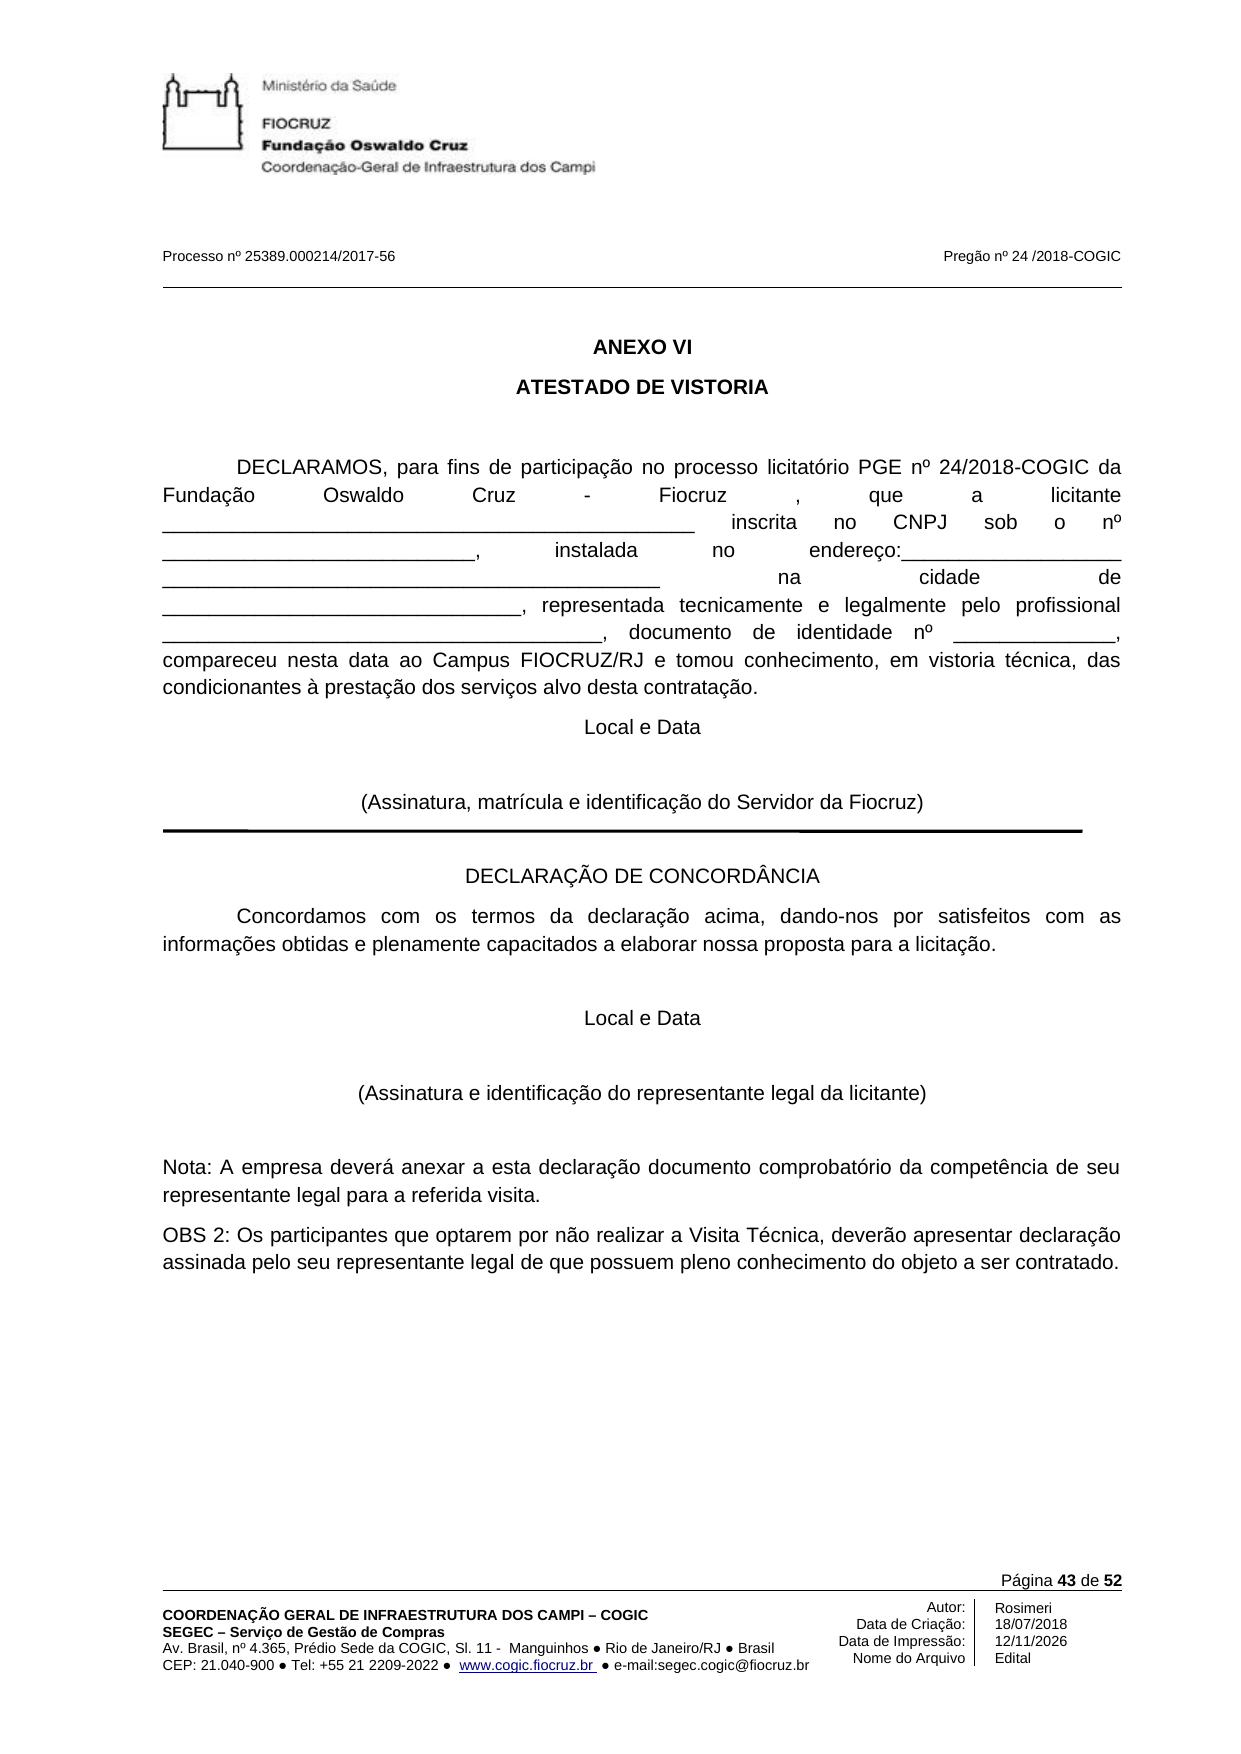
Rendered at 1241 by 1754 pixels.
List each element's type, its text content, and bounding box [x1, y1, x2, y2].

text Local e Data [162, 1006, 1122, 1030]
text Concordamos com os termos da declaração acima, dando-nos por satisfeitos com as informações obtidas e plenamente capacitados a elaborar nossa proposta para a licitação. [162, 904, 1122, 956]
text ATESTADO DE VISTORIA [162, 375, 1122, 399]
text Local e Data [162, 715, 1122, 739]
text OBS 2: Os participantes que optarem por não realizar a Visita Técnica, deverão apresentar declaração assinada pelo seu representante legal de que possuem pleno conhecimento do objeto a ser contratado. [162, 1222, 1122, 1274]
text (Assinatura, matrícula e identificação do Servidor da Fiocruz) [162, 789, 1122, 813]
text DECLARAMOS, para fins de participação no processo licitatório PGE nº 24/2018-COGIC da Fundação Oswaldo Cruz - Fiocruz , que a licitante ______________________________________________ inscrita no CNPJ sob o nº ___________________________, instalada no endereço:___________________ ___________________________________________ na cidade de _______________________________, representada tecnicamente e legalmente pelo profissional ______________________________________, documento de identidade nº ______________, compareceu nesta data ao Campus FIOCRUZ/RJ e tomou conhecimento, em vistoria técnica, das condicionantes à prestação dos serviços alvo desta contratação. [162, 455, 1122, 699]
text ANEXO VI [162, 335, 1122, 359]
picture [162, 73, 596, 175]
text DECLARAÇÃO DE CONCORDÂNCIA [162, 864, 1122, 888]
text (Assinatura e identificação do representante legal da licitante) [162, 1081, 1122, 1104]
text Nota: A empresa deverá anexar a esta declaração documento comprobatório da competência de seu representante legal para a referida visita. [162, 1155, 1122, 1206]
